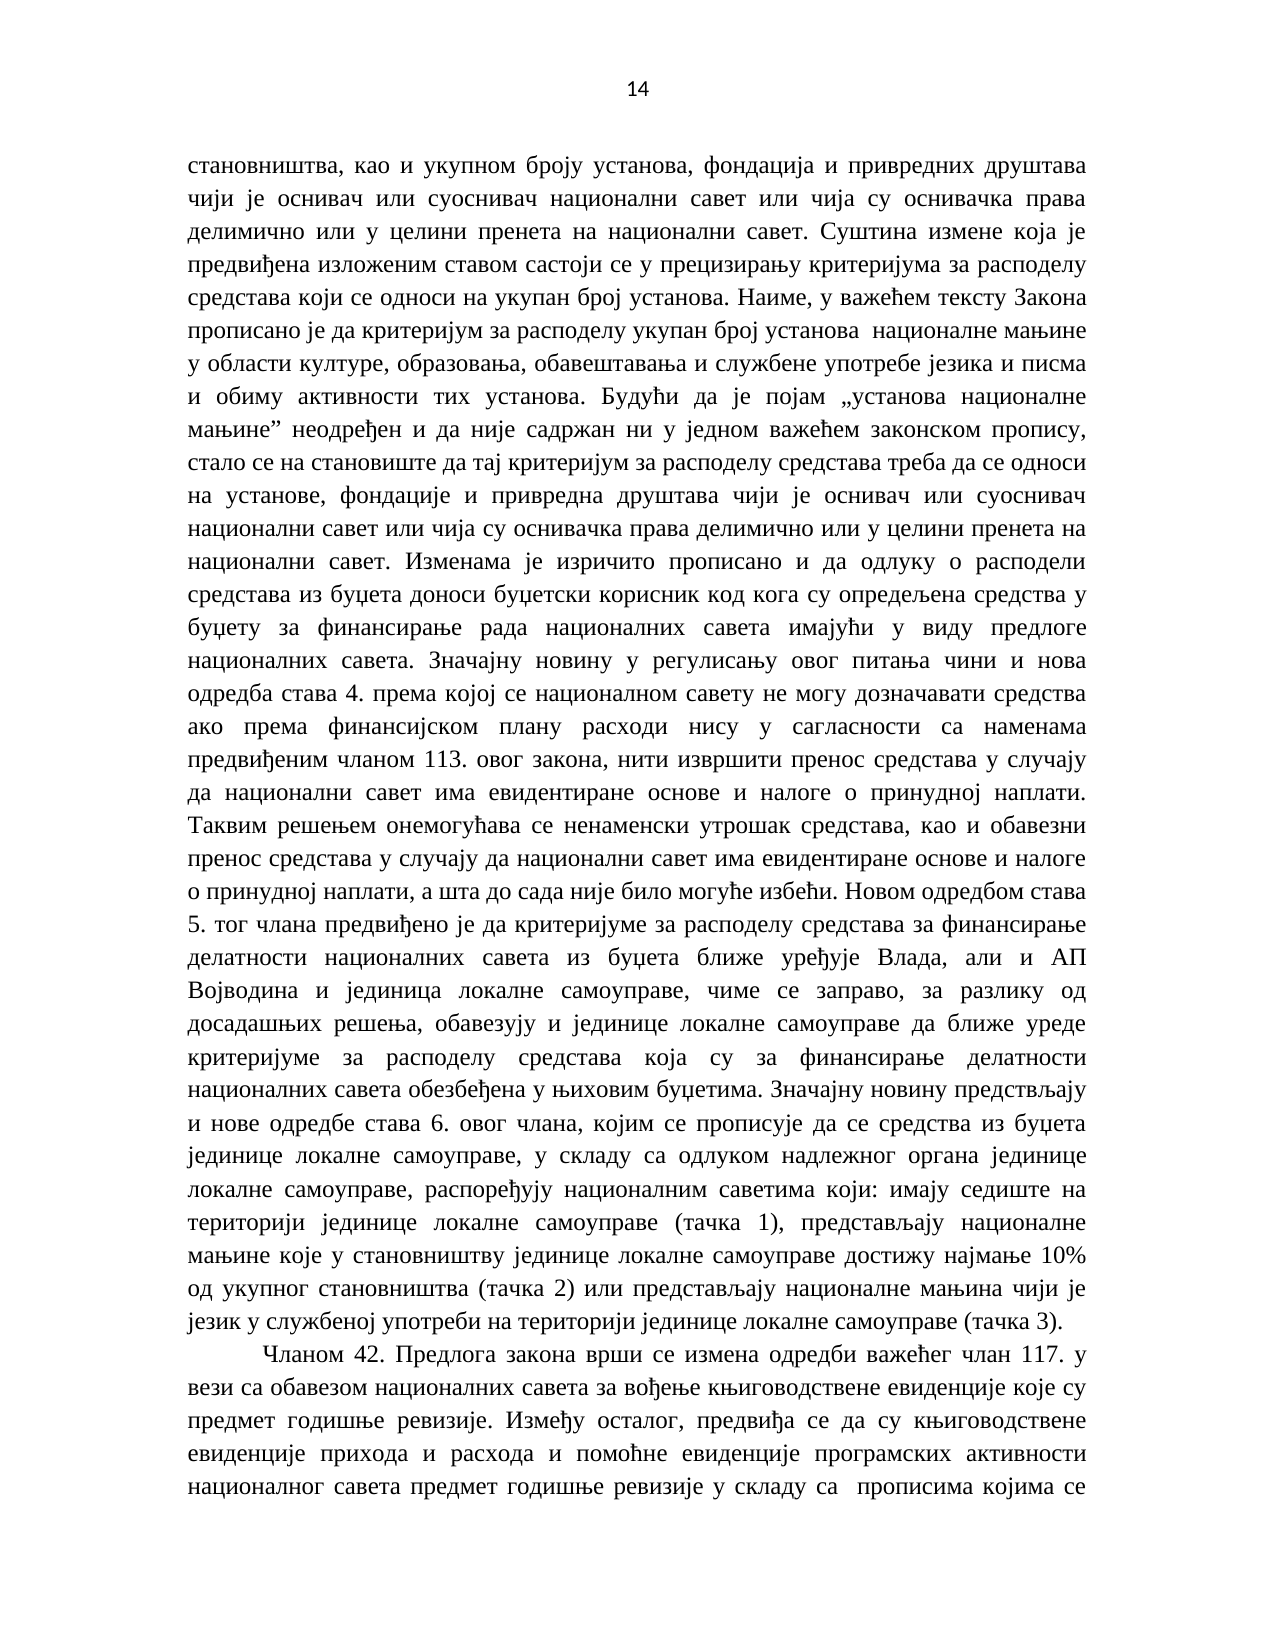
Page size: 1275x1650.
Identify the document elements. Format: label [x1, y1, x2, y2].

text [187, 1339, 1087, 1499]
text [187, 150, 1087, 1334]
